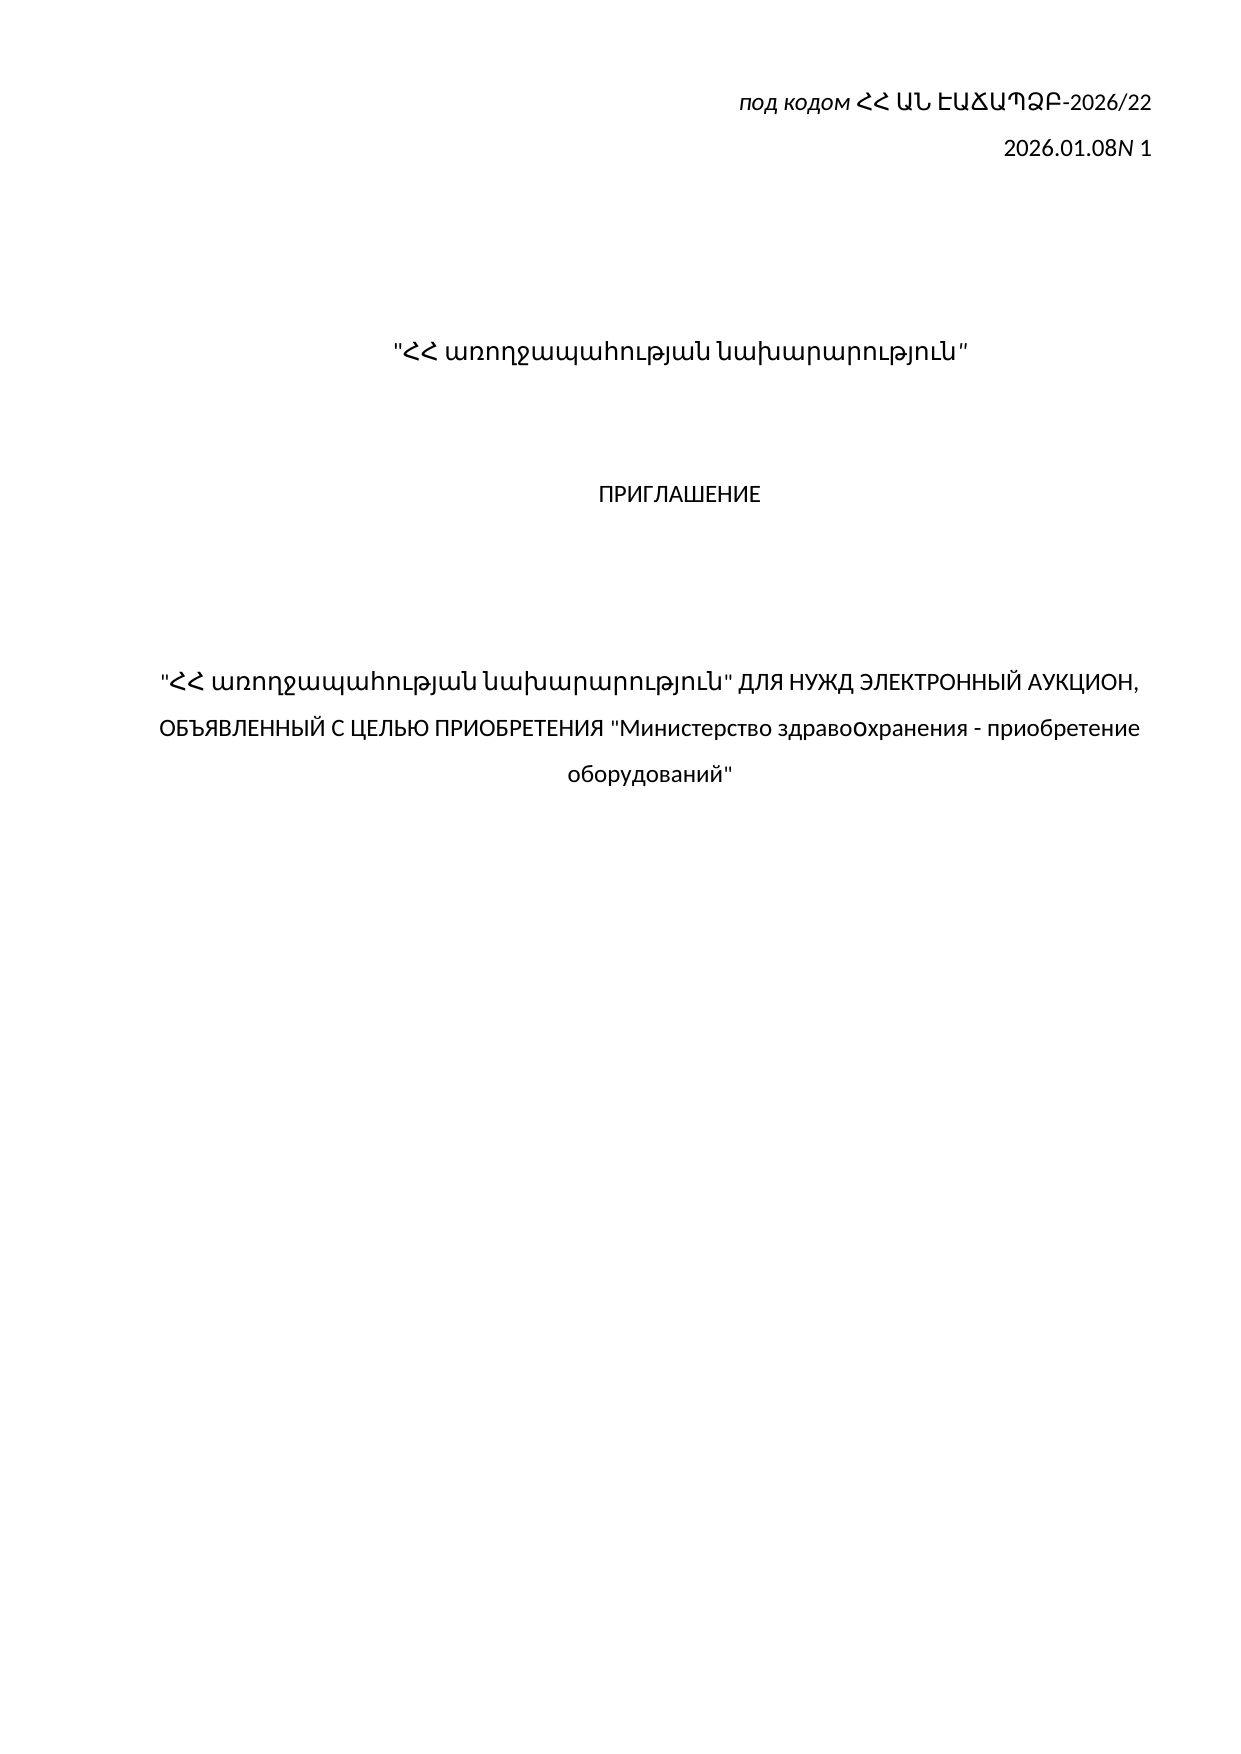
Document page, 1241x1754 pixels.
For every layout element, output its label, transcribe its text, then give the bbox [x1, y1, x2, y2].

text ОБЪЯВЛЕННЫЙ С ЦЕЛЬЮ ПРИОБРЕТЕНИЯ "Министерство здравоօхранения - приобретение оборудований" [148, 712, 1152, 788]
text "ՀՀ առողջապահության նախարարություն" ДЛЯ НУЖД ЭЛЕКТРОННЫЙ АУКЦИОН, [148, 666, 1152, 697]
text "ՀՀ առողջապահության նախարարություն" [148, 336, 1152, 367]
text ПРИГЛАШЕНИЕ [148, 478, 1152, 508]
text под кодом ՀՀ ԱՆ ԷԱՃԱՊՁԲ-2026/22 2026.01.08 N 1 [148, 86, 1152, 163]
